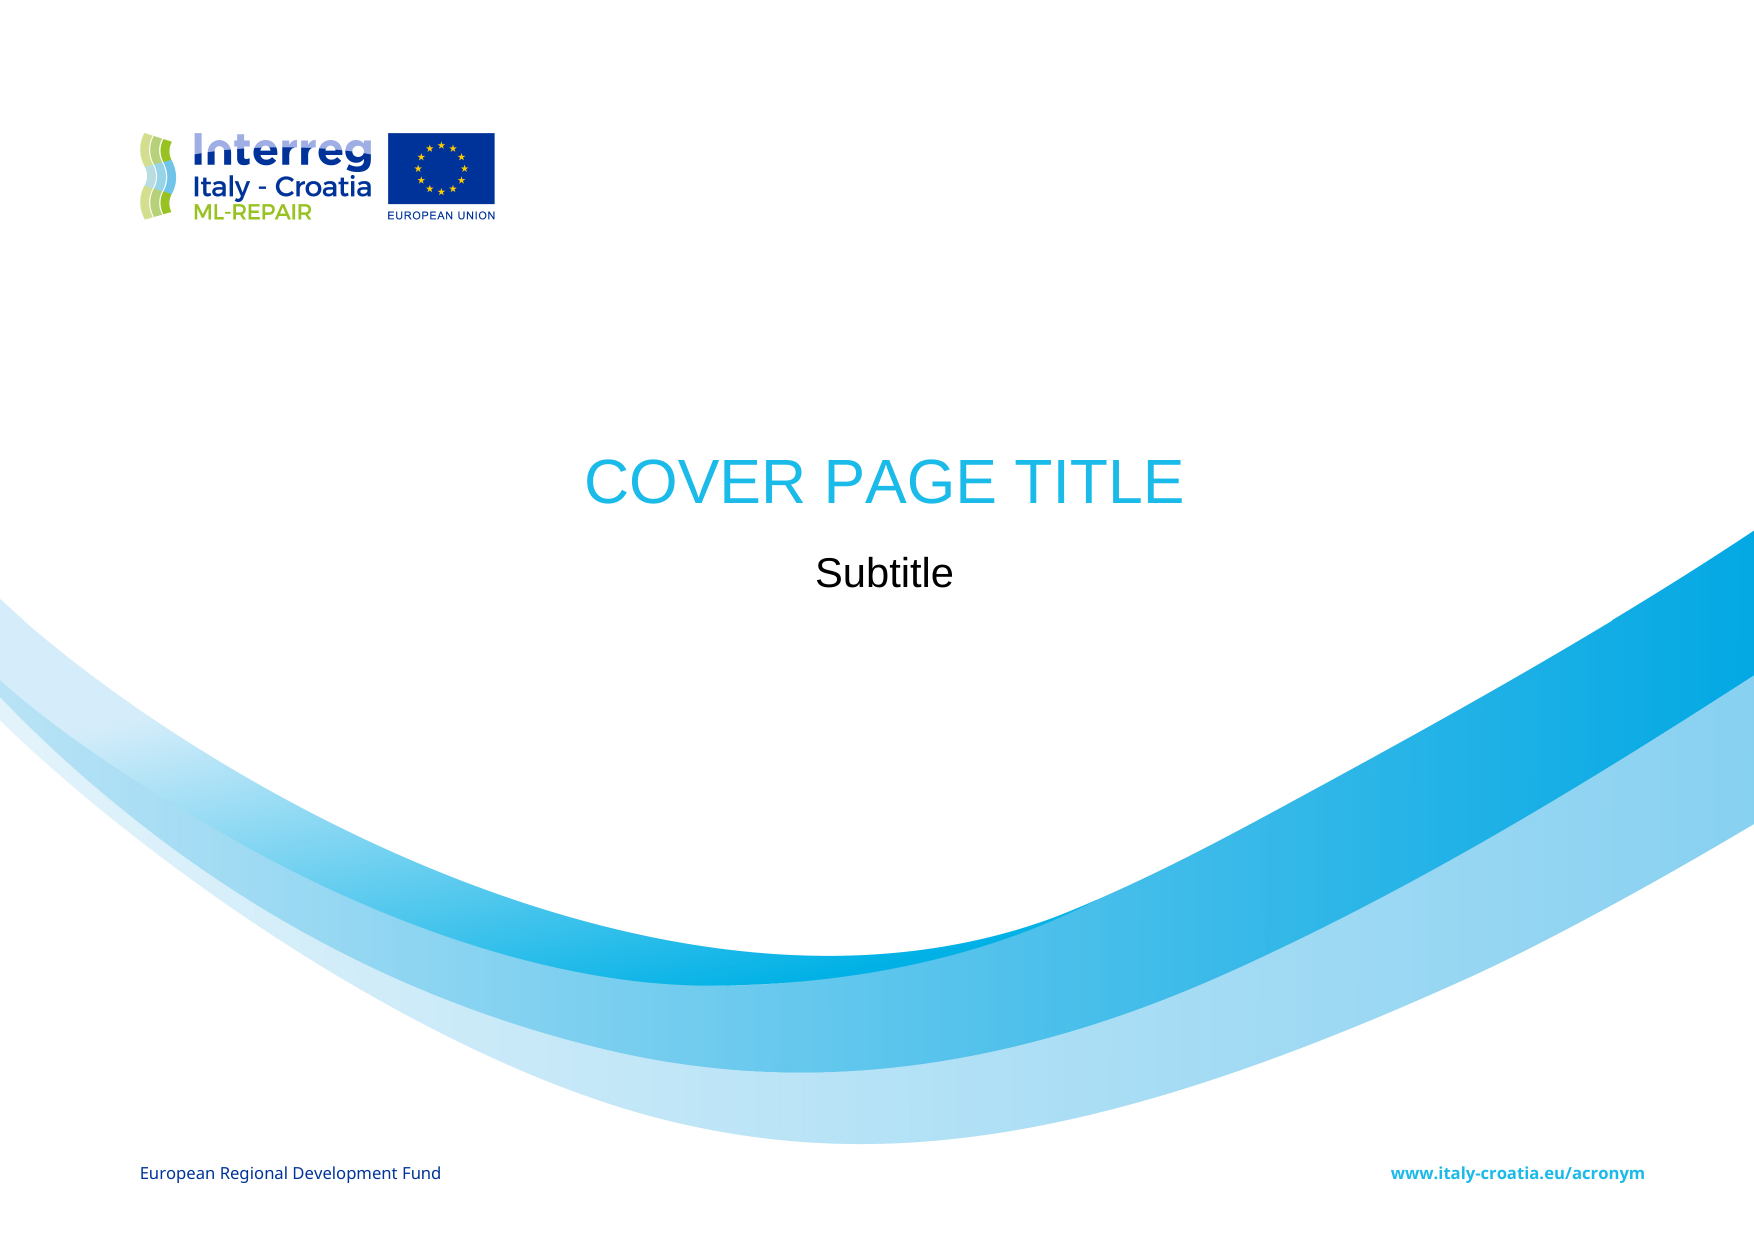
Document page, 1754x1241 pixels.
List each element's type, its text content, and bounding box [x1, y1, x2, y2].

text Subtitle [154, 549, 1614, 597]
text COVER PAGE TITLE [154, 280, 1614, 517]
picture [0, 0, 1754, 1241]
